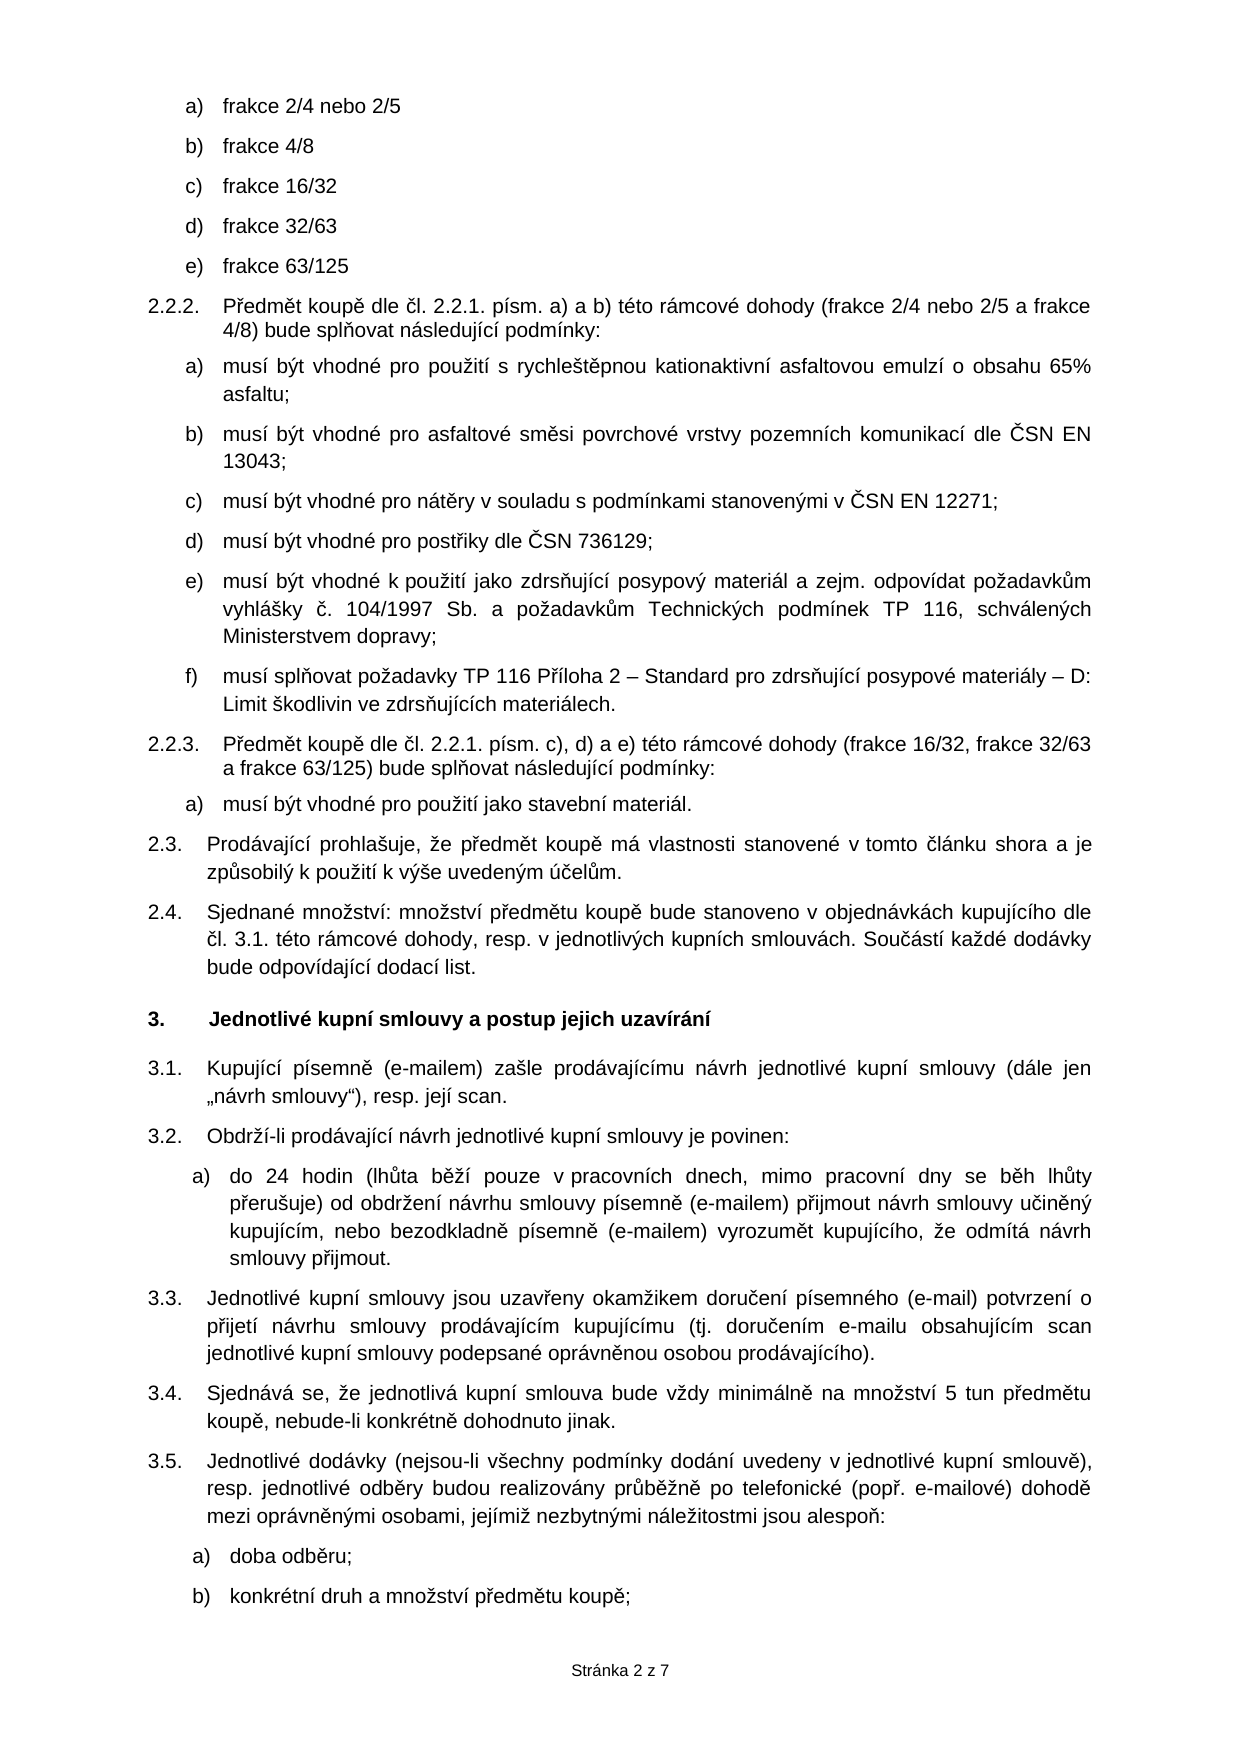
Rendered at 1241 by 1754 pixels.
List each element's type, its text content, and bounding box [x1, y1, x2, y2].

list musí splňovat požadavky TP 116 Příloha 2 – Standard pro zdrsňující posypové materiály – D: Limit škodlivin ve zdrsňujících materiálech. [185, 664, 1093, 716]
list Sjednává se, že jednotlivá kupní smlouva bude vždy minimálně na množství 5 tun předmětu koupě, nebude-li konkrétně dohodnuto jinak. [148, 1381, 1093, 1432]
list Kupující písemně (e-mailem) zašle prodávajícímu návrh jednotlivé kupní smlouvy (dále jen „návrh smlouvy“), resp. její scan. [148, 1056, 1093, 1107]
list doba odběru; [192, 1543, 1093, 1567]
list musí být vhodné k použití jako zdrsňující posypový materiál a zejm. odpovídat požadavkům vyhlášky č. 104/1997 Sb. a požadavkům Technických podmínek TP 116, schválených Ministerstvem dopravy; [185, 569, 1093, 648]
list Předmět koupě dle čl. 2.2.1. písm. c), d) a e) této rámcové dohody (frakce 16/32, frakce 32/63 a frakce 63/125) bude splňovat následující podmínky: [148, 732, 1093, 779]
list musí být vhodné pro použití jako stavební materiál. [185, 792, 1093, 816]
list konkrétní druh a množství předmětu koupě; [192, 1583, 1093, 1607]
list frakce 2/4 nebo 2/5 [185, 94, 1093, 118]
list Jednotlivé dodávky (nejsou-li všechny podmínky dodání uvedeny v jednotlivé kupní smlouvě), resp. jednotlivé odběry budou realizovány průběžně po telefonické (popř. e-mailové) dohodě mezi oprávněnými osobami, jejímiž nezbytnými náležitostmi jsou alespoň: [148, 1448, 1093, 1527]
list musí být vhodné pro nátěry v souladu s podmínkami stanovenými v ČSN EN 12271; [185, 489, 1093, 513]
list frakce 4/8 [185, 134, 1093, 158]
list Prodávající prohlašuje, že předmět koupě má vlastnosti stanovené v tomto článku shora a je způsobilý k použití k výše uvedeným účelům. [148, 832, 1093, 883]
list Obdrží-li prodávající návrh jednotlivé kupní smlouvy je povinen: [148, 1123, 1093, 1147]
list do 24 hodin (lhůta běží pouze v pracovních dnech, mimo pracovní dny se běh lhůty přerušuje) od obdržení návrhu smlouvy písemně (e-mailem) přijmout návrh smlouvy učiněný kupujícím, nebo bezodkladně písemně (e-mailem) vyrozumět kupujícího, že odmítá návrh smlouvy přijmout. [192, 1163, 1093, 1270]
list musí být vhodné pro použití s rychleštěpnou kationaktivní asfaltovou emulzí o obsahu 65% asfaltu; [185, 354, 1093, 406]
list Jednotlivé kupní smlouvy jsou uzavřeny okamžikem doručení písemného (e-mail) potvrzení o přijetí návrhu smlouvy prodávajícím kupujícímu (tj. doručením e-mailu obsahujícím scan jednotlivé kupní smlouvy podepsané oprávněnou osobou prodávajícího). [148, 1286, 1093, 1365]
list Sjednané množství: množství předmětu koupě bude stanoveno v objednávkách kupujícího dle čl. 3.1. této rámcové dohody, resp. v jednotlivých kupních smlouvách. Součástí každé dodávky bude odpovídající dodací list. [148, 899, 1093, 978]
list frakce 32/63 [185, 214, 1093, 238]
list frakce 63/125 [185, 254, 1093, 278]
list musí být vhodné pro asfaltové směsi povrchové vrstvy pozemních komunikací dle ČSN EN 13043; [185, 422, 1093, 473]
list Předmět koupě dle čl. 2.2.1. písm. a) a b) této rámcové dohody (frakce 2/4 nebo 2/5 a frakce 4/8) bude splňovat následující podmínky: [148, 294, 1093, 342]
list frakce 16/32 [185, 174, 1093, 198]
list musí být vhodné pro postřiky dle ČSN 736129; [185, 529, 1093, 553]
list Jednotlivé kupní smlouvy a postup jejich uzavírání [148, 1007, 1093, 1031]
